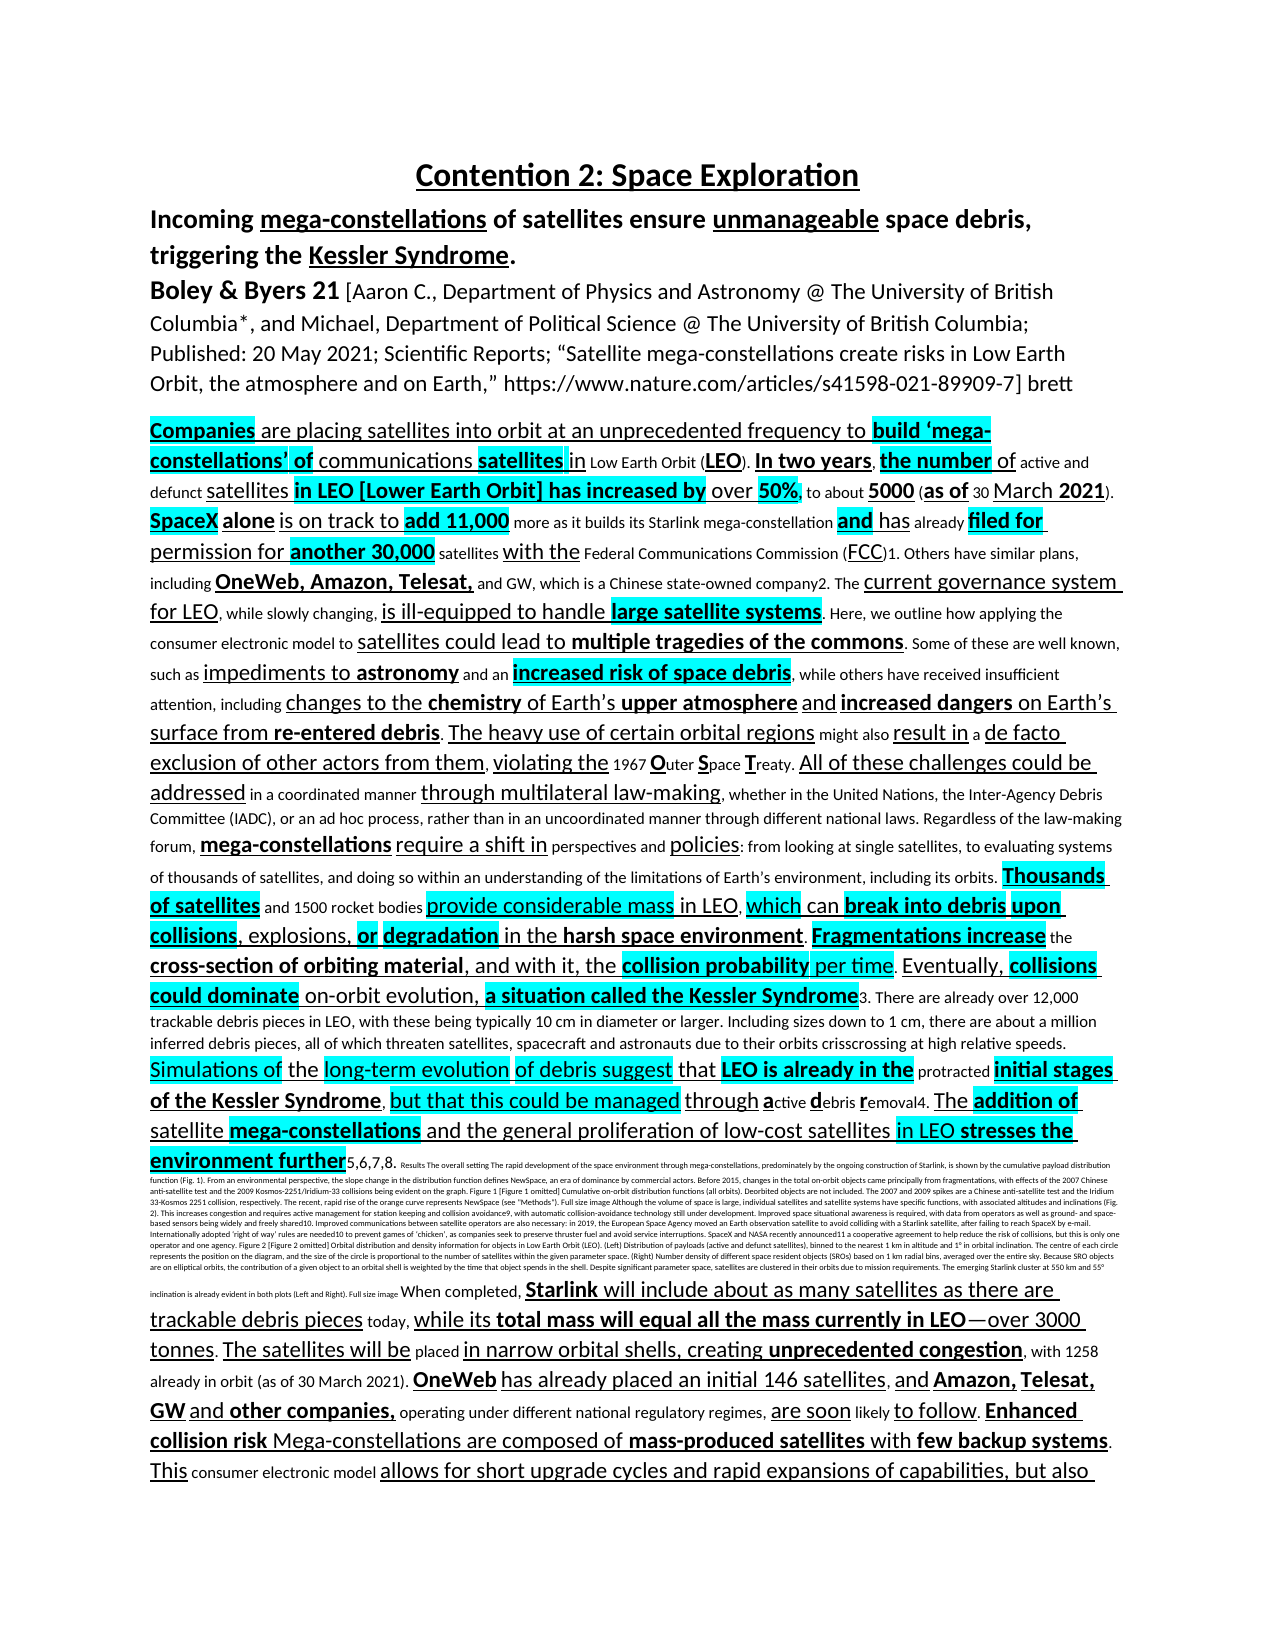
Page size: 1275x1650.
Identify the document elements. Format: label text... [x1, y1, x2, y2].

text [150, 416, 1125, 1484]
subtitle Incoming mega-constellations of satellites ensure unmanageable space debris, triggering the Kessler Syndrome. [150, 202, 1125, 271]
text Boley & Byers 21 [Aaron C., Department of Physics and Astronomy @ The University of British Columbia*, and Michael, Department of Political Science @ The University of British Columbia; Published: 20 May 2021; Scientific Reports; “Satellite mega-constellations create risks in Low Earth Orbit, the atmosphere and on Earth,” https://www.nature.com/articles/s41598-021-89909-7] brett [150, 273, 1125, 397]
subtitle Contention 2: Space Exploration [150, 154, 1125, 195]
